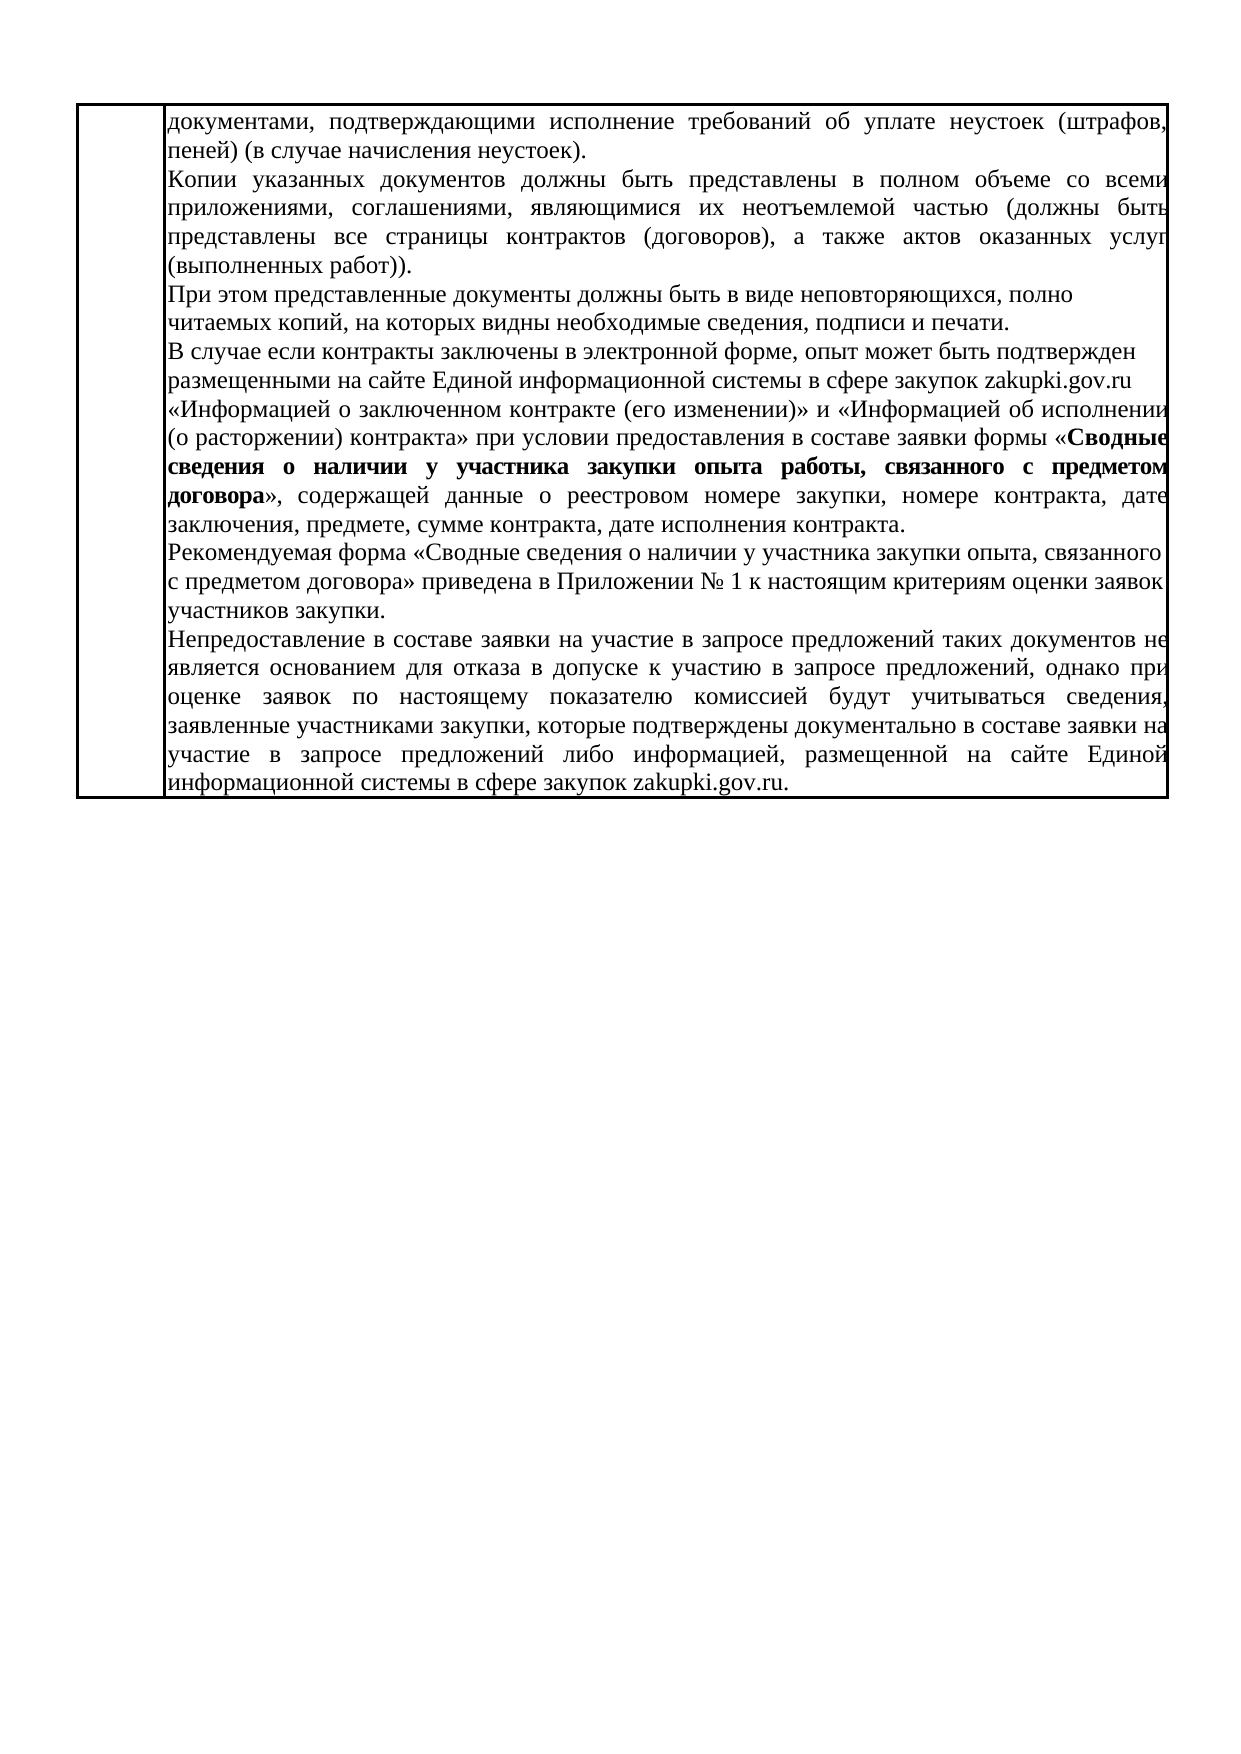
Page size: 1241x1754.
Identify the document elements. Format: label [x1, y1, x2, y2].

table_cell [166, 106, 1166, 796]
table_cell [79, 106, 163, 796]
